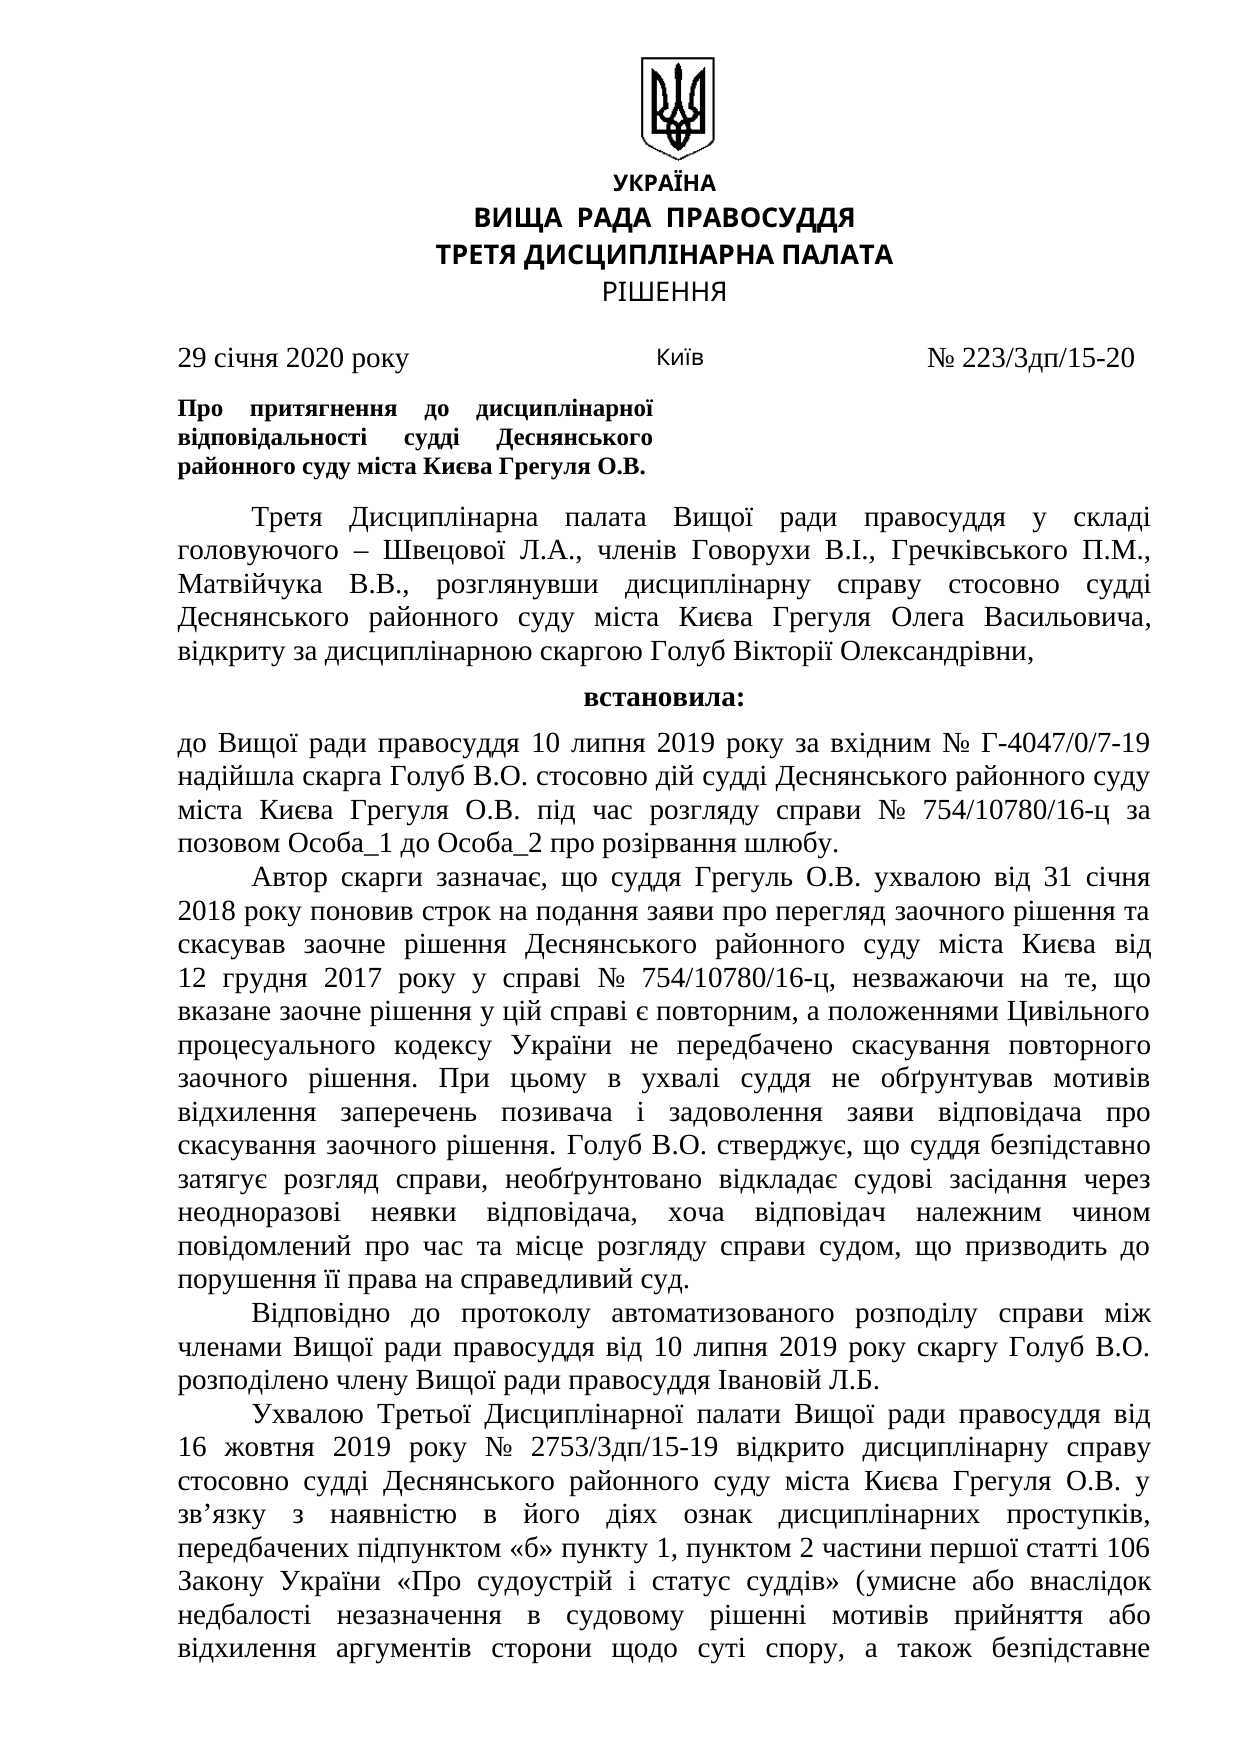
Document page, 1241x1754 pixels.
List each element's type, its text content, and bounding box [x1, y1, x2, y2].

text Відповідно до протоколу автоматизованого розподілу справи між членами Вищої ради правосуддя від 10 липня 2019 року скаргу Голуб В.О. розподілено члену Вищої ради правосуддя Івановій Л.Б. [177, 1295, 1152, 1396]
text ТРЕТЯ ДИСЦИПЛІНАРНА ПАЛАТА [177, 236, 1152, 272]
list РІШЕННЯ [177, 272, 1152, 309]
table_cell Про притягнення до дисциплінарної відповідальності судді Деснянського районного суду міста Києва Грегуля О.В. [166, 374, 664, 499]
text до Вищої ради правосуддя 10 липня 2019 року за вхідним № Г-4047/0/7-19 надійшла скарга Голуб В.О. стосовно дій судді Деснянського районного суду міста Києва Грегуля О.В. під час розгляду справи № 754/10780/16-ц за позовом Особа_1 до Особа_2 про розірвання шлюбу. [177, 725, 1152, 859]
text ВИЩА РАДА ПРАВОСУДДЯ [177, 199, 1152, 236]
text Третя Дисциплінарна палата Вищої ради правосуддя у складі головуючого – Швецової Л.А., членів Говорухи В.І., Гречківського П.М., Матвійчука В.В., розглянувши дисциплінарну справу стосовно судді Деснянського районного суду міста Києва Грегуля Олега Васильовича, відкриту за дисциплінарною скаргою Голуб Вікторії Олександрівни, [177, 499, 1152, 666]
table_header № 223/3дп/15-20 [843, 341, 1218, 374]
text УКРАЇНА [177, 167, 1152, 199]
table_header Київ [495, 341, 843, 374]
text встановила: [177, 679, 1152, 712]
picture [638, 54, 722, 162]
text Автор скарги зазначає, що суддя Грегуль О.В. ухвалою від 31 січня 2018 року поновив строк на подання заяви про перегляд заочного рішення та скасував заочне рішення Деснянського районного суду міста Києва від 12 грудня 2017 року у справі № 754/10780/16-ц, незважаючи на те, що вказане заочне рішення у цій справі є повторним, а положеннями Цивільного процесуального кодексу України не передбачено скасування повторного заочного рішення. При цьому в ухвалі суддя не обґрунтував мотивів відхилення заперечень позивача і задоволення заяви відповідача про скасування заочного рішення. Голуб В.О. стверджує, що суддя безпідставно затягує розгляд справи, необґрунтовано відкладає судові засідання через неодноразові неявки відповідача, хоча відповідач належним чином повідомлений про час та місце розгляду справи судом, що призводить до порушення її права на справедливий суд. [177, 859, 1152, 1295]
table_header 29 січня 2020 року [166, 341, 494, 374]
